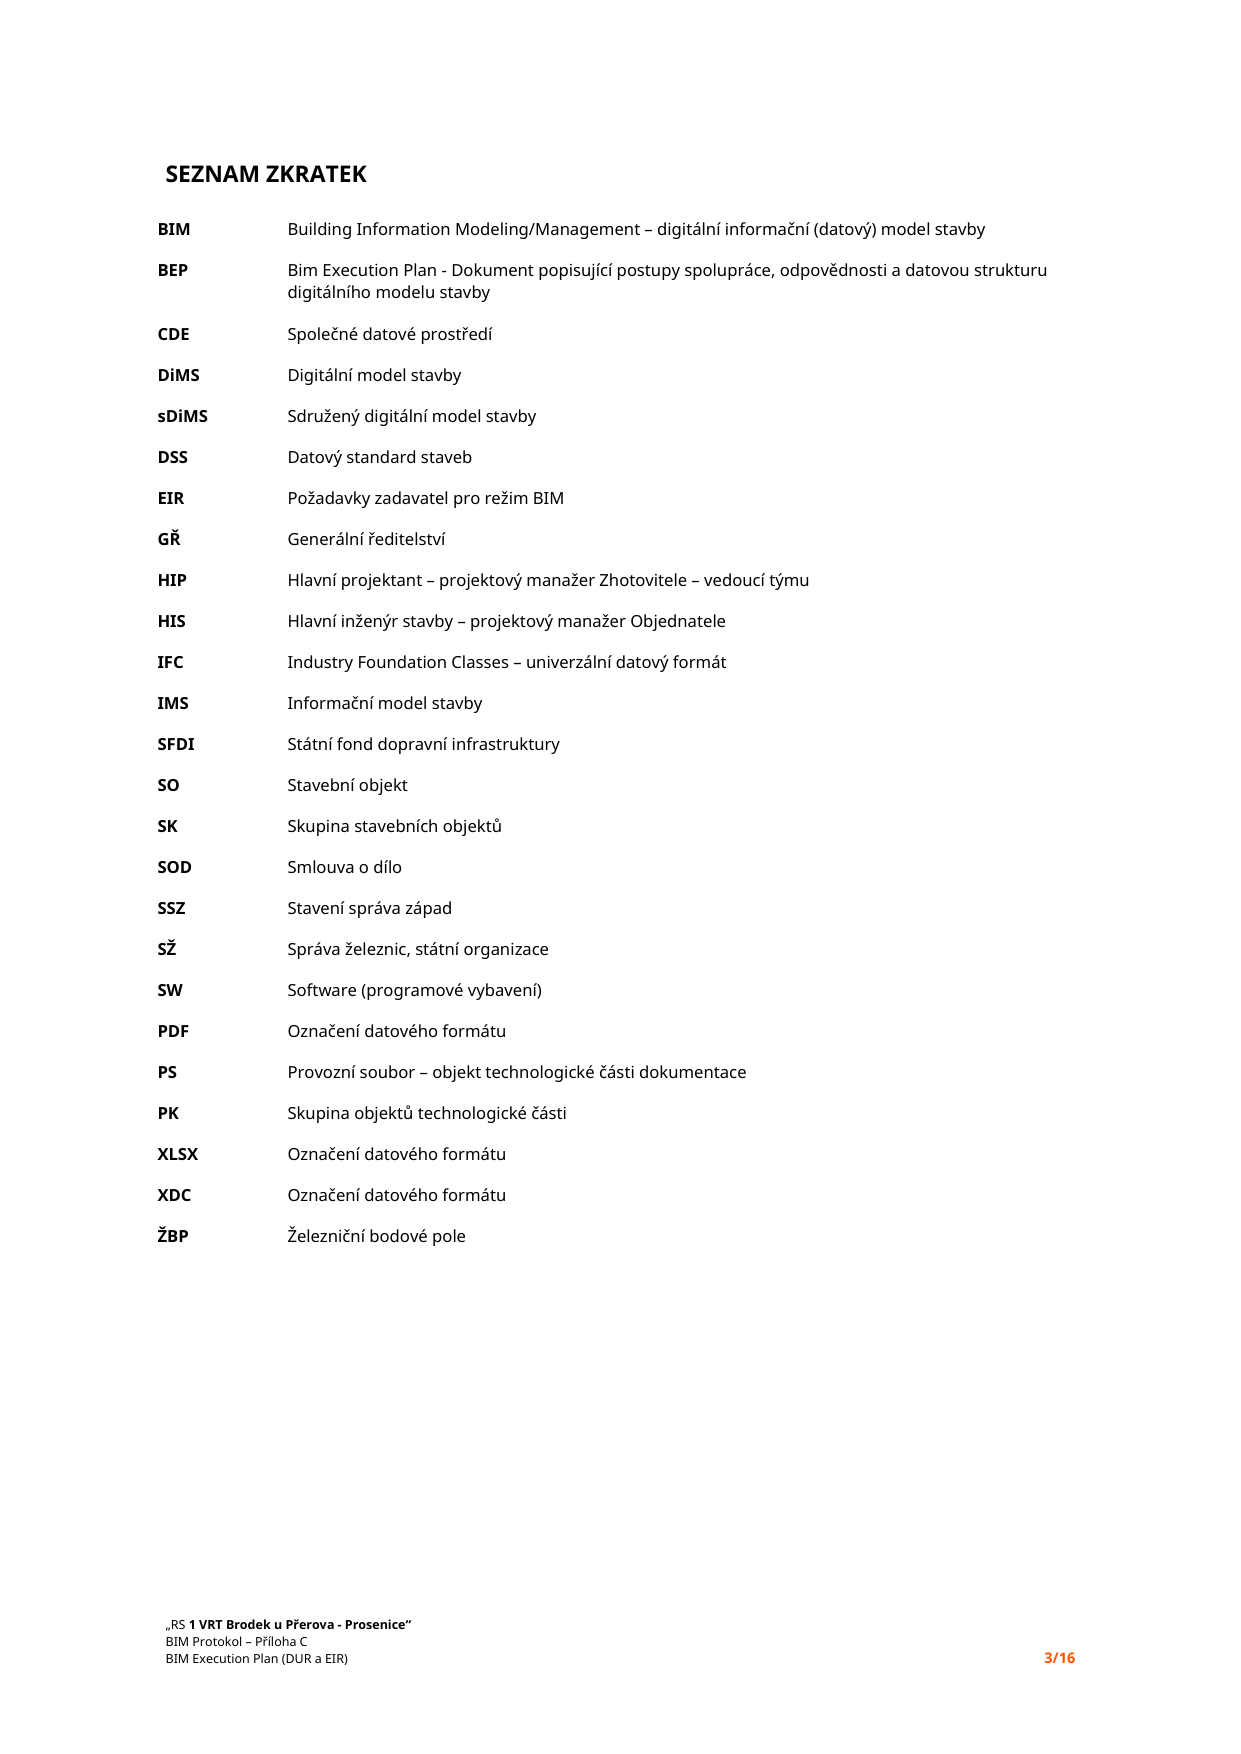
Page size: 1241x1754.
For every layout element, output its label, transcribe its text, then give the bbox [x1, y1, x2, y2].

table_cell Datový standard staveb [287, 430, 1064, 471]
table_cell EIR [157, 471, 287, 512]
table_cell SSZ [157, 881, 287, 922]
table_cell Informační model stavby [287, 676, 1064, 717]
table_cell DSS [157, 430, 287, 471]
table_cell PK [157, 1086, 287, 1127]
table_cell PS [157, 1045, 287, 1086]
table_cell Smlouva o dílo [287, 840, 1064, 881]
table_cell BEP [157, 243, 287, 307]
table_cell Stavení správa západ [287, 881, 1064, 922]
table_cell IFC [157, 635, 287, 676]
table_cell Společné datové prostředí [287, 307, 1064, 348]
table_cell Označení datového formátu [287, 1128, 1064, 1168]
table_cell GŘ [157, 512, 287, 553]
table_cell Hlavní inženýr stavby – projektový manažer Objednatele [287, 594, 1064, 635]
table_cell Označení datového formátu [287, 1169, 1064, 1209]
table_cell Generální ředitelství [287, 512, 1064, 553]
table_cell Software (programové vybavení) [287, 963, 1064, 1004]
table_cell Stavební objekt [287, 758, 1064, 799]
table_cell Bim Execution Plan - Dokument popisující postupy spolupráce, odpovědnosti a datovou strukturu digitálního modelu stavby [287, 243, 1064, 307]
table_cell Státní fond dopravní infrastruktury [287, 717, 1064, 758]
table_cell Požadavky zadavatel pro režim BIM [287, 471, 1064, 512]
table_cell sDiMS [157, 389, 287, 430]
table_cell IMS [157, 676, 287, 717]
table_cell Industry Foundation Classes – univerzální datový formát [287, 635, 1064, 676]
table_cell Digitální model stavby [287, 348, 1064, 389]
table_cell SOD [157, 840, 287, 881]
table_cell SO [157, 758, 287, 799]
table_cell Správa železnic, státní organizace [287, 922, 1064, 963]
table_cell XDC [157, 1169, 287, 1209]
table_cell XLSX [157, 1128, 287, 1168]
table_cell Skupina objektů technologické části [287, 1086, 1064, 1127]
table_header Building Information Modeling/Management – digitální informační (datový) model stavby [287, 202, 1064, 243]
table_cell Hlavní projektant – projektový manažer Zhotovitele – vedoucí týmu [287, 553, 1064, 594]
table_cell Provozní soubor – objekt technologické části dokumentace [287, 1045, 1064, 1086]
table_cell HIP [157, 553, 287, 594]
text Seznam zkratek [165, 158, 1075, 189]
table_cell Železniční bodové pole [287, 1210, 1064, 1251]
table_cell Sdružený digitální model stavby [287, 389, 1064, 430]
table_cell ŽBP [157, 1210, 287, 1251]
table_cell HIS [157, 594, 287, 635]
table_cell SW [157, 963, 287, 1004]
table_cell SK [157, 799, 287, 840]
table_cell Označení datového formátu [287, 1004, 1064, 1045]
table_cell CDE [157, 307, 287, 348]
table_cell PDF [157, 1004, 287, 1045]
table_cell Skupina stavebních objektů [287, 799, 1064, 840]
table_header BIM [157, 202, 287, 243]
table_cell DiMS [157, 348, 287, 389]
table_cell SFDI [157, 717, 287, 758]
table_cell SŽ [157, 922, 287, 963]
